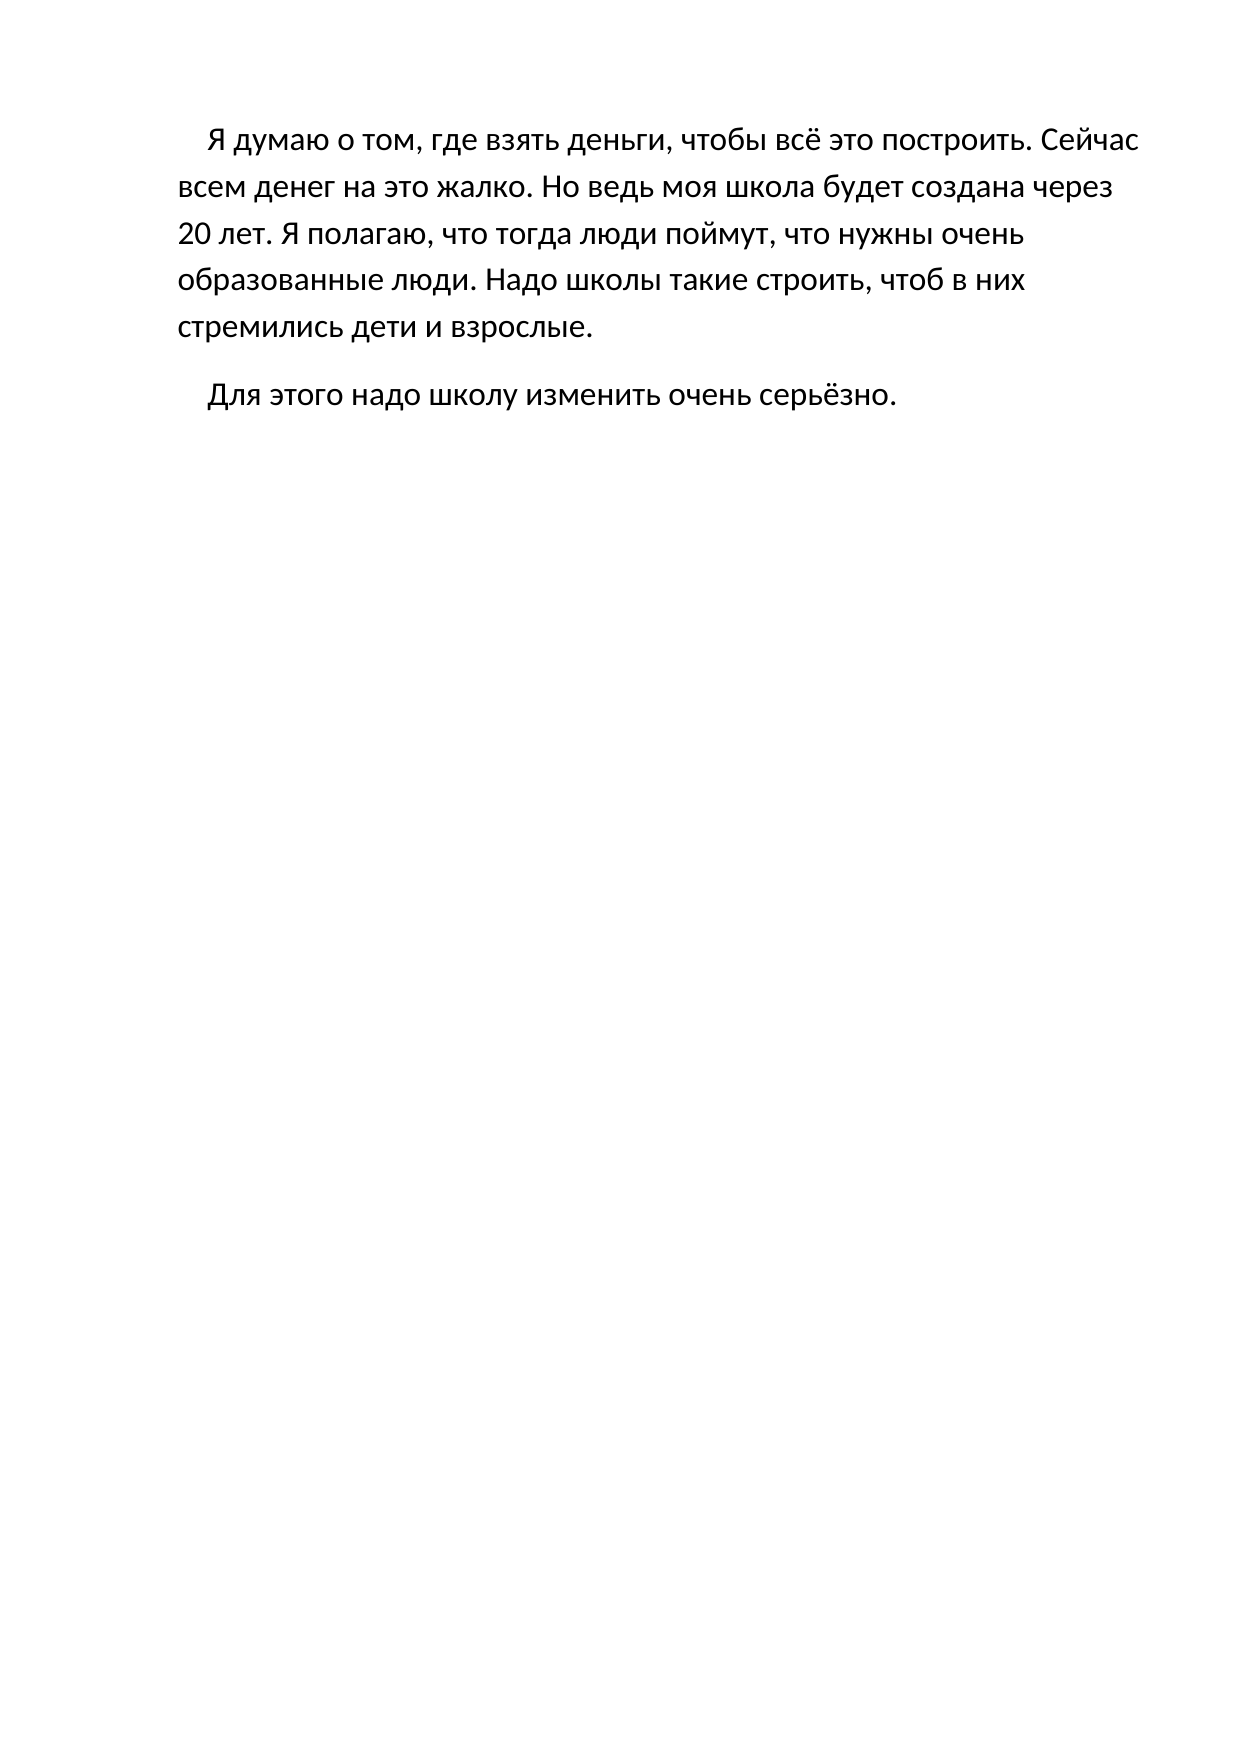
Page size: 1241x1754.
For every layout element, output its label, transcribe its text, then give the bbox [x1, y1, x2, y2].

text Для этого надо школу изменить очень серьёзно. [177, 373, 1152, 413]
text Я думаю о том, где взять деньги, чтобы всё это построить. Сейчас всем денег на это жалко. Но ведь моя школа будет создана через 20 лет. Я полагаю, что тогда люди поймут, что нужны очень образованные люди. Надо школы такие строить, чтоб в них стремились дети и взрослые. [177, 118, 1152, 346]
